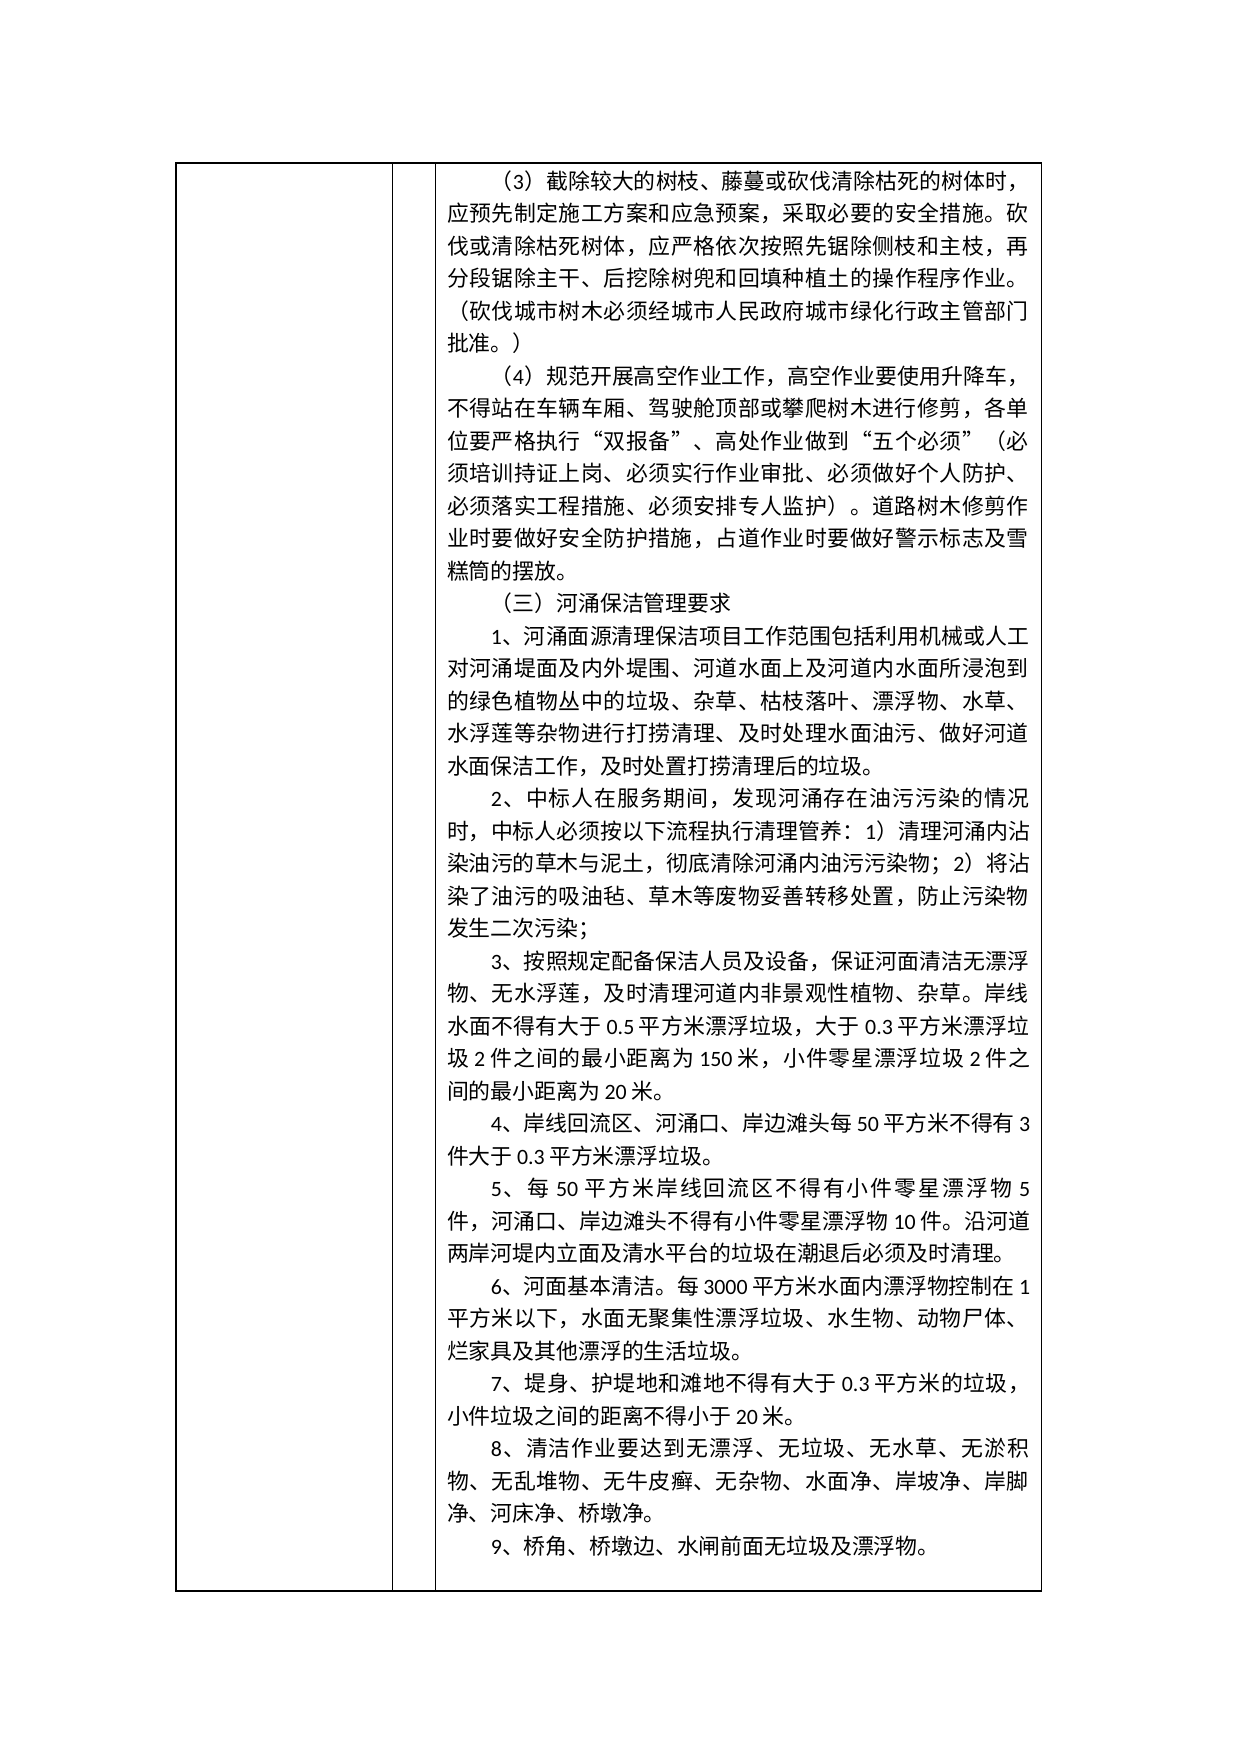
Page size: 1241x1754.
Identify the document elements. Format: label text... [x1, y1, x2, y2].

table_cell [177, 164, 392, 1590]
table_cell 1 [393, 164, 435, 1590]
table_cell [436, 164, 1041, 1590]
